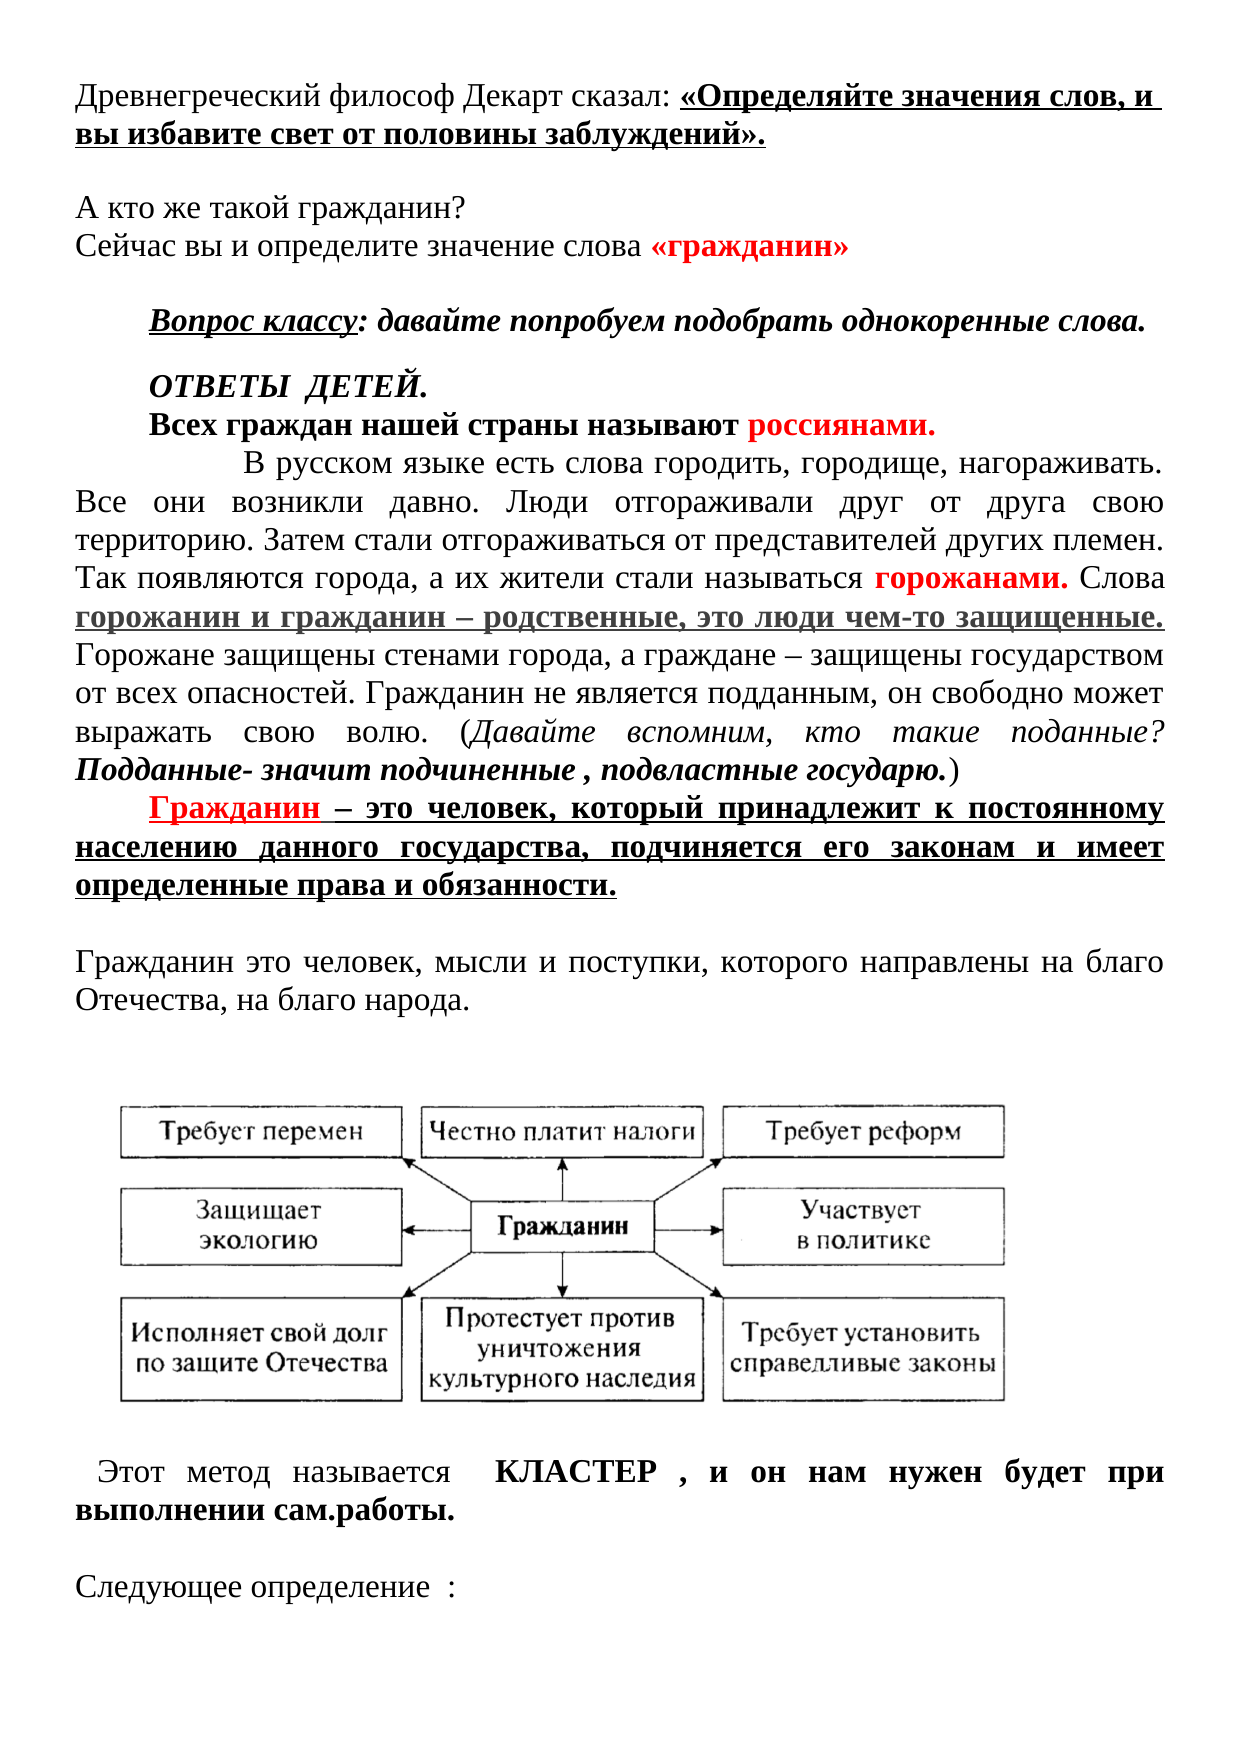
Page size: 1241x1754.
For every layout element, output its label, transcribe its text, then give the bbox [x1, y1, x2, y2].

text Этот метод называется КЛАСТЕР , и он нам нужен будет при выполнении сам.работы. [75, 1451, 1165, 1528]
text Гражданин – это человек, который принадлежит к постоянному населению данного государства, подчиняется его законам и имеет определенные права и обязанности. [75, 788, 1165, 859]
text Гражданин это человек, мысли и поступки, которого направлены на благо Отечества, на благо народа. [75, 941, 1165, 1018]
text А кто же такой гражданин? [75, 187, 1165, 226]
picture [75, 1094, 1051, 1413]
text Древнегреческий философ Декарт сказал: «Определяйте значения слов, и вы избавите свет от половины заблуждений». [75, 75, 1165, 152]
text Вопрос классу: давайте попробуем подобрать однокоренные слова. [75, 300, 1165, 338]
text Всех граждан нашей страны называют россиянами. [75, 404, 1165, 443]
text Гражданин – это человек, который принадлежит к постоянному населению данного государства, подчиняется его законам и имеет определенные права и обязанности. [75, 861, 1165, 903]
text В русском языке есть слова городить, городище, нагораживать. Все они возникли давно. Люди отгораживали друг от друга свою территорию. Затем стали отгораживаться от представителей других племен. Так появляются города, а их жители стали называться горожанами. Слова горожанин и гражданин – родственные, это люди чем-то защищенные. Горожане защищены стенами города, а граждане – защищены государством от всех опасностей. Гражданин не является подданным, он свободно может выражать свою волю. (Давайте вспомним, кто такие поданные? Подданные- значит подчиненные , подвластные государю.) [75, 631, 1165, 788]
text ОТВЕТЫ ДЕТЕЙ. [75, 366, 1165, 404]
text В русском языке есть слова городить, городище, нагораживать. Все они возникли давно. Люди отгораживали друг от друга свою территорию. Затем стали отгораживаться от представителей других племен. Так появляются города, а их жители стали называться горожанами. Слова горожанин и гражданин – родственные, это люди чем-то защищенные. Горожане защищены стенами города, а граждане – защищены государством от всех опасностей. Гражданин не является подданным, он свободно может выражать свою волю. (Давайте вспомним, кто такие поданные? Подданные- значит подчиненные , подвластные государю.) [75, 443, 1165, 629]
text Сейчас вы и определите значение слова «гражданин» [75, 226, 1165, 264]
text Следующее определение : [75, 1566, 1165, 1604]
